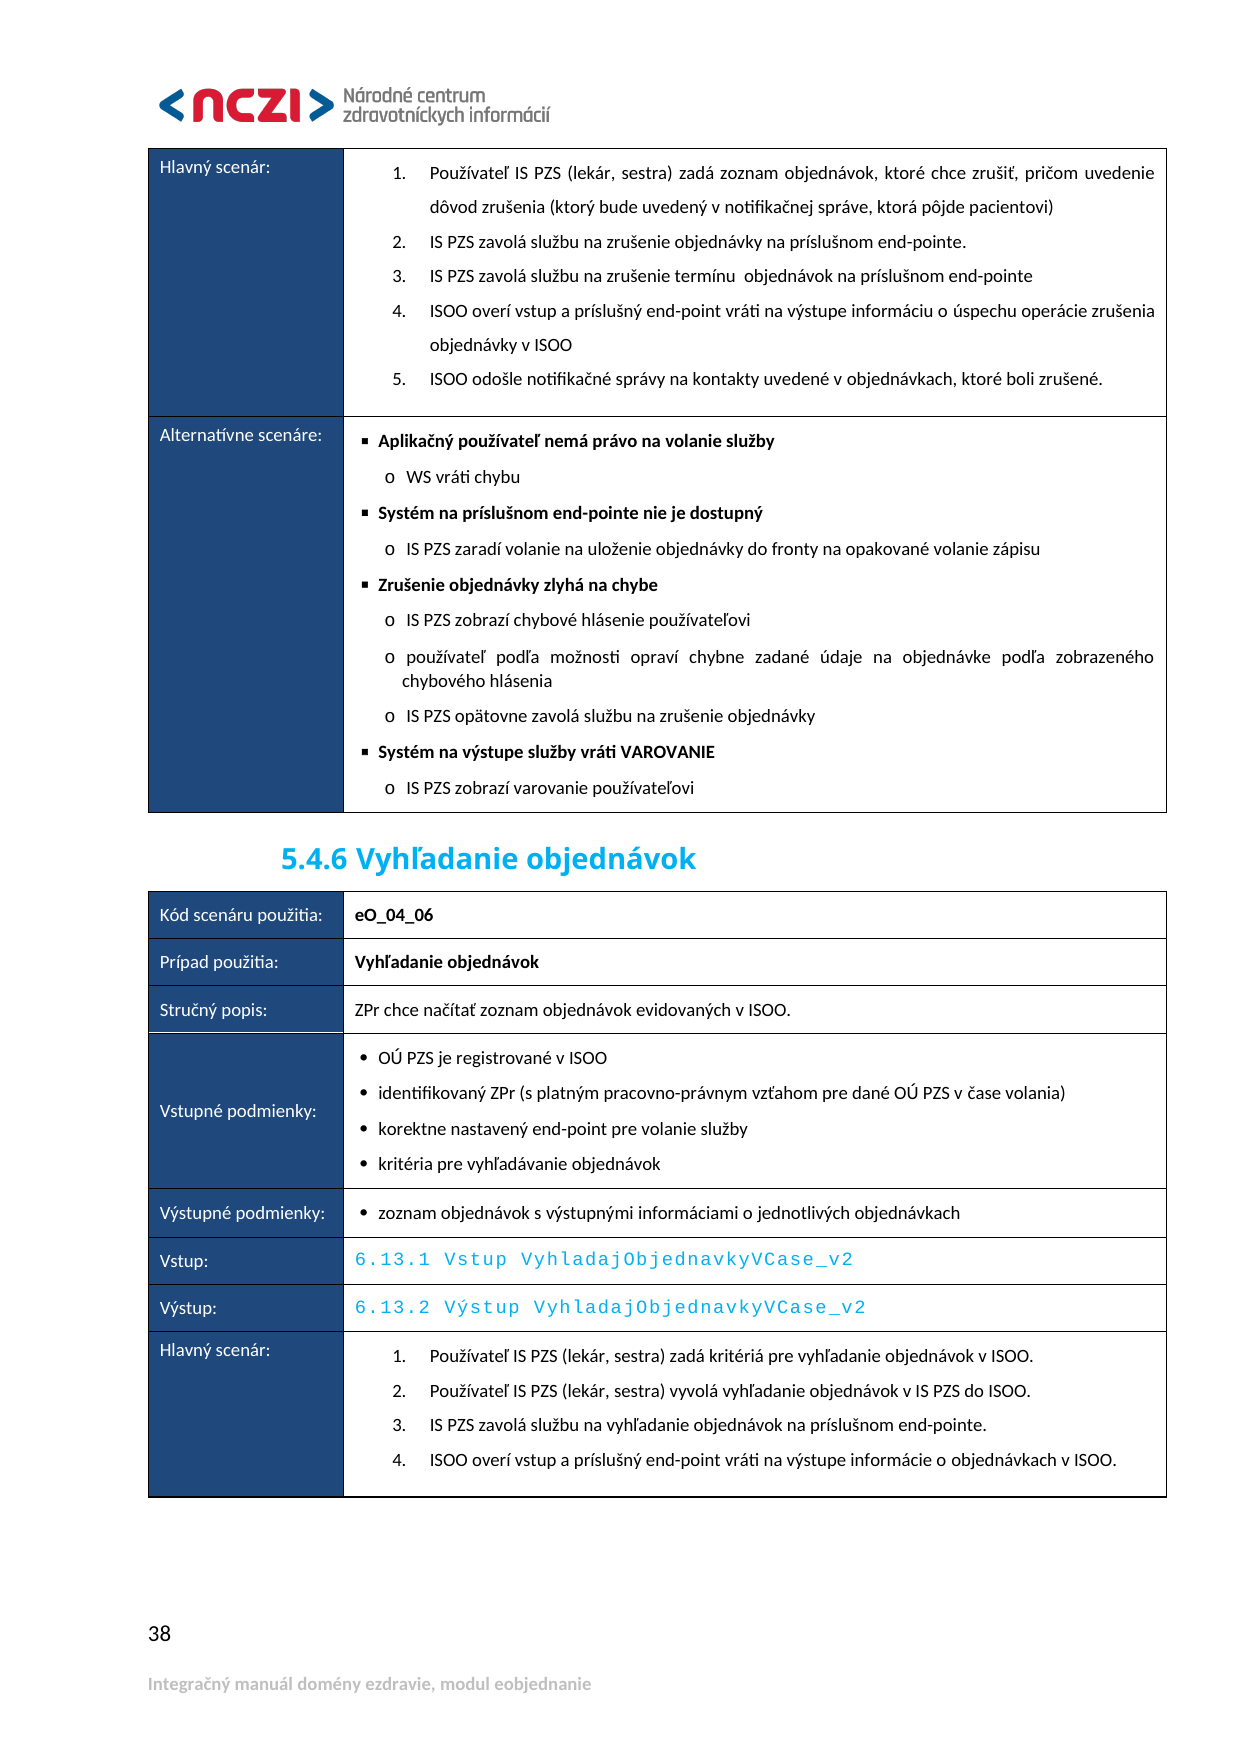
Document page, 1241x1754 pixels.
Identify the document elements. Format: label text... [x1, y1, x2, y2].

table_cell Vstup: [149, 1238, 343, 1284]
table_cell Prípad použitia: [149, 939, 343, 985]
table_cell 6.13.2 Výstup VyhladajObjednavkyVCase_v2 [344, 1285, 1166, 1331]
table_cell Používateľ IS PZS (lekár, sestra) zadá zoznam objednávok, ktoré chce zrušiť, pričom uvedenie dôvod zrušenia (ktorý bude uvedený v notifikačnej správe, ktorá pôjde pacientovi) IS PZS zavolá službu na zrušenie objednávky na príslušnom end-pointe. IS PZS zavolá službu na zrušenie termínu objednávok na príslušnom end-pointe ISOO overí vstup a príslušný end-point vráti na výstupe informáciu o úspechu operácie zrušenia objednávky v ISOO ISOO odošle notifikačné správy na kontakty uvedené v objednávkach, ktoré boli zrušené. [344, 149, 1166, 416]
table_cell Hlavný scenár: [149, 1332, 343, 1496]
picture [147, 73, 563, 139]
table_cell Stručný popis: [149, 986, 343, 1032]
table_cell Aplikačný používateľ nemá právo na volanie služby WS vráti chybu Systém na príslušnom end-pointe nie je dostupný IS PZS zaradí volanie na uloženie objednávky do fronty na opakované volanie zápisu Zrušenie objednávky zlyhá na chybe IS PZS zobrazí chybové hlásenie používateľovi používateľ podľa možnosti opraví chybne zadané údaje na objednávke podľa zobrazeného chybového hlásenia IS PZS opätovne zavolá službu na zrušenie objednávky Systém na výstupe služby vráti VAROVANIE IS PZS zobrazí varovanie používateľovi [344, 417, 1166, 812]
table_cell ZPr chce načítať zoznam objednávok evidovaných v ISOO. [344, 986, 1166, 1032]
subtitle Vyhľadanie objednávok [281, 838, 1092, 878]
table_cell Výstupné podmienky: [149, 1189, 343, 1237]
table_cell OÚ PZS je registrované v ISOO identifikovaný ZPr (s platným pracovno-právnym vzťahom pre dané OÚ PZS v čase volania) korektne nastavený end-point pre volanie služby kritéria pre vyhľadávanie objednávok [344, 1034, 1166, 1188]
table_cell zoznam objednávok s výstupnými informáciami o jednotlivých objednávkach [344, 1189, 1166, 1237]
table_cell Hlavný scenár: [149, 149, 343, 416]
table_cell Používateľ IS PZS (lekár, sestra) zadá kritériá pre vyhľadanie objednávok v ISOO. Používateľ IS PZS (lekár, sestra) vyvolá vyhľadanie objednávok v IS PZS do ISOO. IS PZS zavolá službu na vyhľadanie objednávok na príslušnom end-pointe. ISOO overí vstup a príslušný end-point vráti na výstupe informácie o objednávkach v ISOO. [344, 1332, 1166, 1496]
table_cell Výstup: [149, 1285, 343, 1331]
table_cell Vyhľadanie objednávok [344, 939, 1166, 985]
table_header Kód scenáru použitia: [149, 892, 343, 938]
table_cell 6.13.1 Vstup VyhladajObjednavkyVCase_v2 [344, 1238, 1166, 1284]
table_cell Vstupné podmienky: [149, 1034, 343, 1188]
table_header eO_04_06 [344, 892, 1166, 938]
table_cell Alternatívne scenáre: [149, 417, 343, 812]
